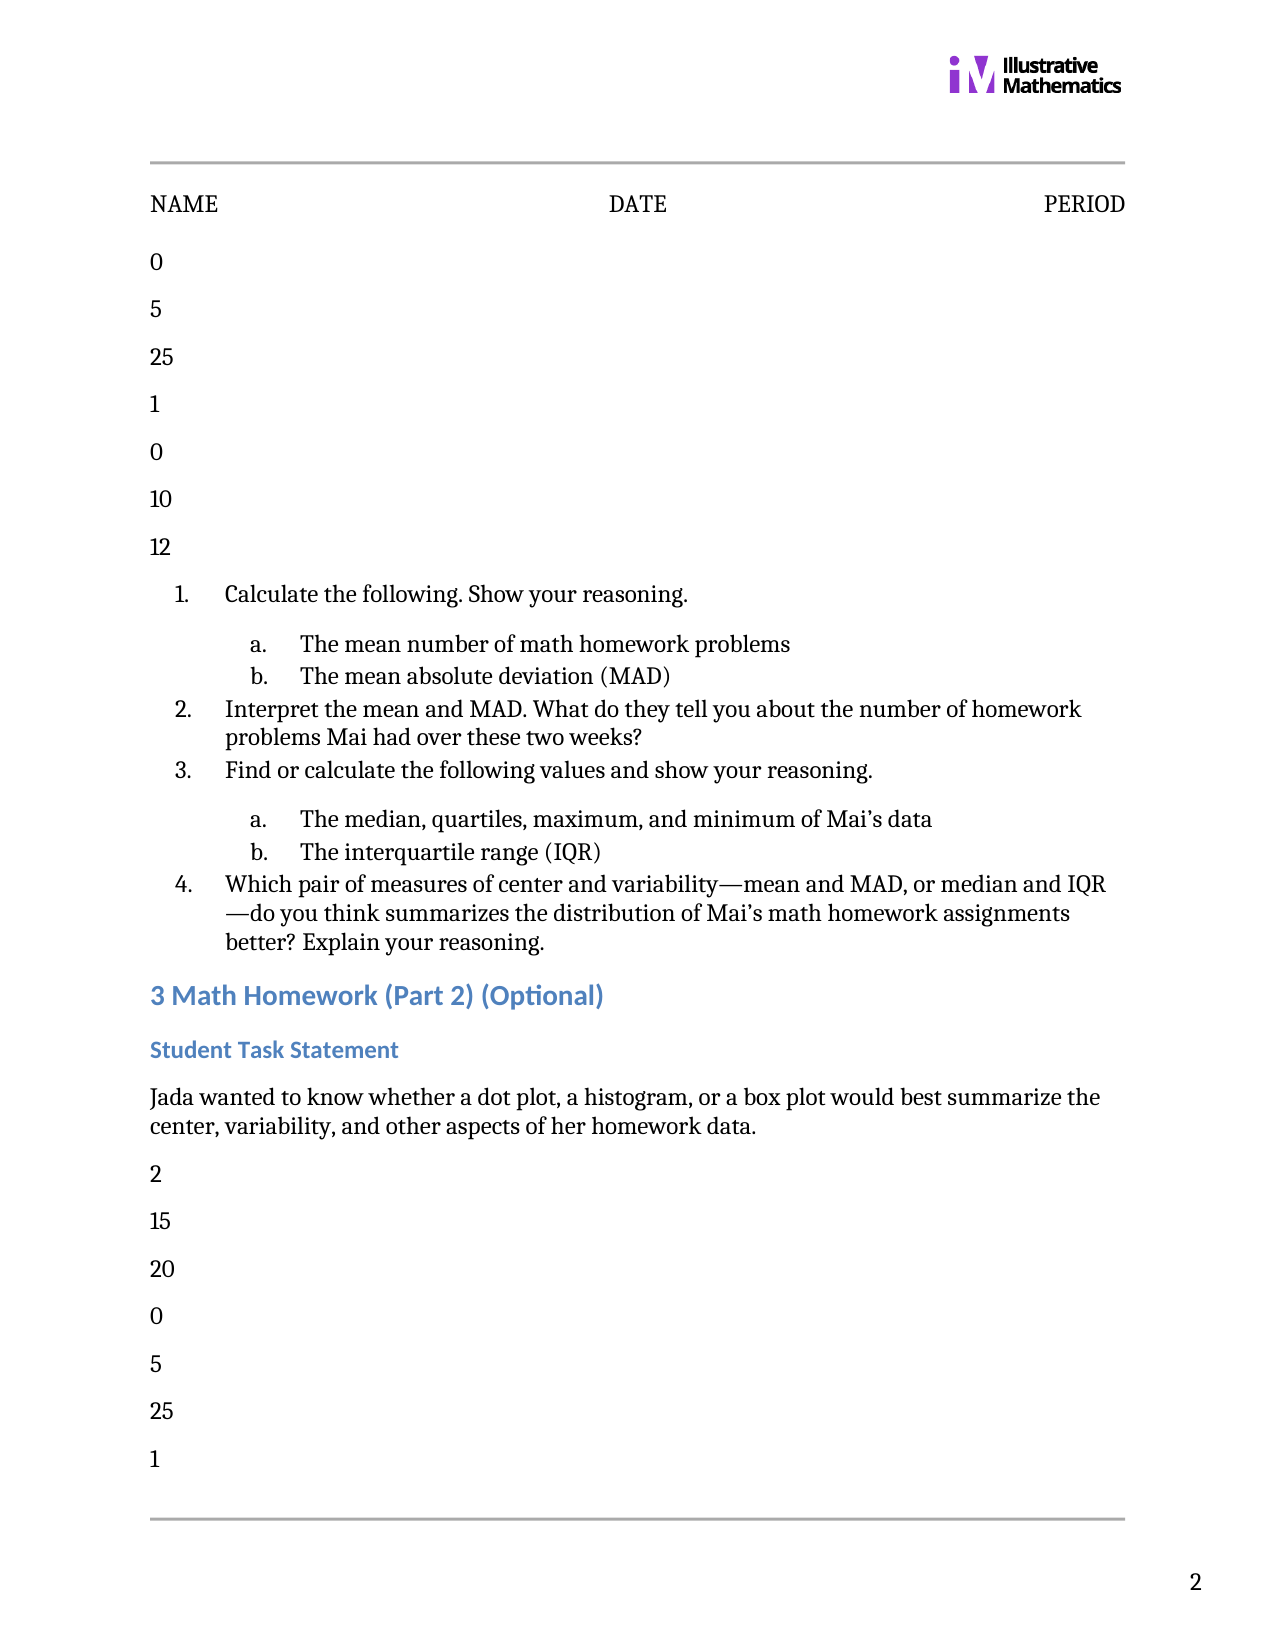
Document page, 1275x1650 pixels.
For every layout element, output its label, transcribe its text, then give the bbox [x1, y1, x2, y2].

text 0 [150, 247, 1125, 276]
text 20 [150, 1254, 1125, 1283]
list The interquartile range (IQR) [250, 838, 1125, 867]
text 5 [150, 295, 1125, 324]
text 5 [150, 1349, 1125, 1378]
text 0 [150, 1302, 1125, 1331]
text 12 [150, 532, 1125, 561]
list Which pair of measures of center and variability—mean and MAD, or median and IQR—do you think summarizes the distribution of Mai’s math homework assignments better? Explain your reasoning. [175, 870, 1125, 957]
picture [949, 55, 1121, 93]
list The median, quartiles, maximum, and minimum of Mai’s data [250, 805, 1125, 834]
text Jada wanted to know whether a dot plot, a histogram, or a box plot would best summarize the center, variability, and other aspects of her homework data. [150, 1083, 1125, 1141]
subtitle 3 Math Homework (Part 2) (Optional) [150, 977, 1125, 1013]
text 25 [150, 342, 1125, 371]
text 0 [150, 437, 1125, 466]
text 10 [150, 485, 1125, 514]
text 1 [150, 390, 1125, 419]
list The mean absolute deviation (MAD) [250, 662, 1125, 691]
list Calculate the following. Show your reasoning. [175, 580, 1125, 609]
text 25 [150, 1397, 1125, 1426]
subtitle Student Task Statement [150, 1034, 1125, 1064]
text 1 [150, 1444, 1125, 1473]
list The mean number of math homework problems [250, 629, 1125, 658]
text 2 [150, 1159, 1125, 1188]
list Find or calculate the following values and show your reasoning. [175, 756, 1125, 784]
list Interpret the mean and MAD. What do they tell you about the number of homework problems Mai had over these two weeks? [175, 694, 1125, 752]
text 15 [150, 1207, 1125, 1236]
